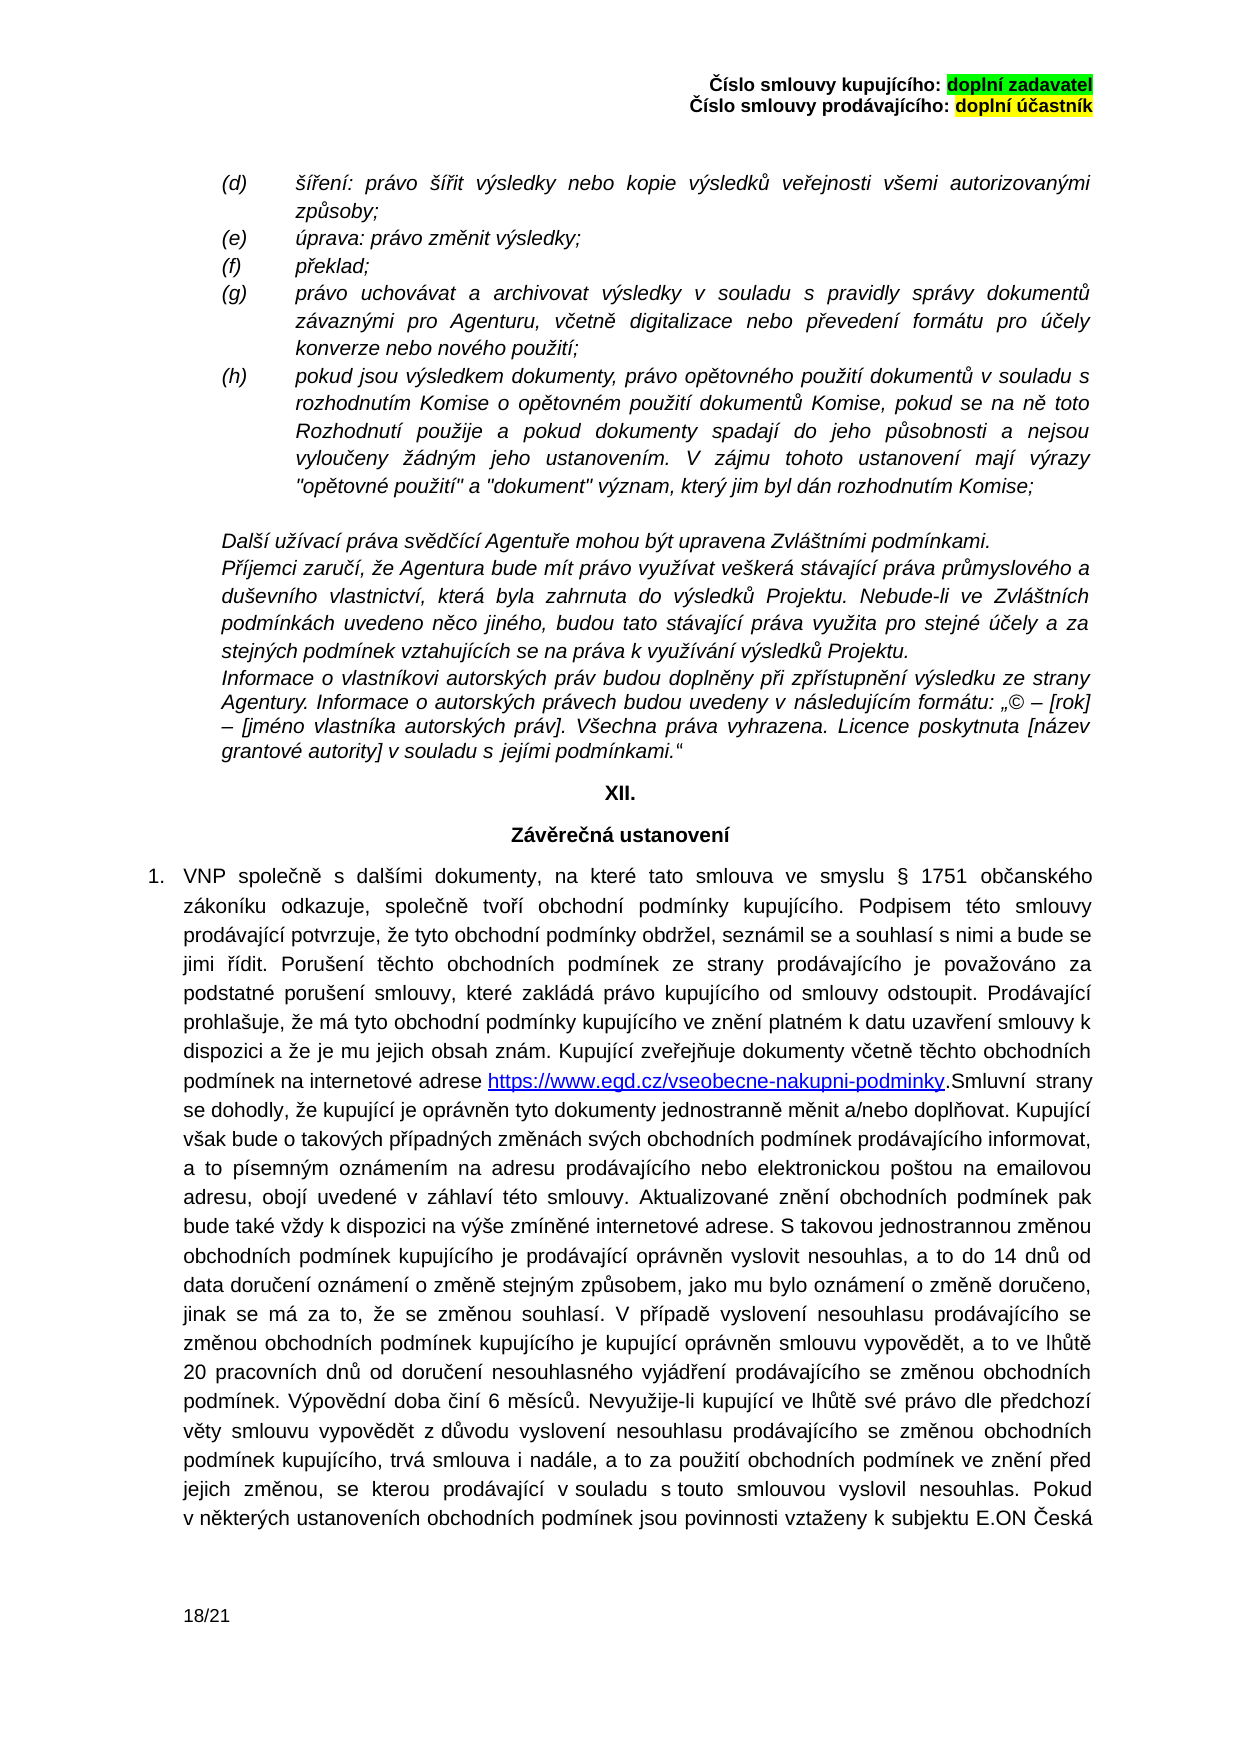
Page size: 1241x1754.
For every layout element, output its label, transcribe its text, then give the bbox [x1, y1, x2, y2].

text Příjemci zaručí, že Agentura bude mít právo využívat veškerá stávající práva průmyslového a duševního vlastnictví, která byla zahrnuta do výsledků Projektu. Nebude-li ve Zvláštních podmínkách uvedeno něco jiného, budou tato stávající práva využita pro stejné účely a za stejných podmínek vztahujících se na práva k využívání výsledků Projektu. [221, 556, 1093, 662]
list právo uchovávat a archivovat výsledky v souladu s pravidly správy dokumentů závaznými pro Agenturu, včetně digitalizace nebo převedení formátu pro účely konverze nebo nového použití; [222, 281, 1093, 360]
text XII. [148, 776, 1093, 805]
text Další užívací práva svědčící Agentuře mohou být upravena Zvláštními podmínkami. [148, 528, 1093, 552]
list překlad; [222, 253, 1093, 277]
text Informace o vlastníkovi autorských práv budou doplněny při zpřístupnění výsledku ze strany Agentury. Informace o autorských právech budou uvedeny v následujícím formátu: „© – [rok] – [jméno vlastníka autorských práv]. Všechna práva vyhrazena. Licence poskytnuta [název grantové autority] v souladu s jejími podmínkami.“ [221, 666, 1093, 763]
list úprava: právo změnit výsledky; [222, 226, 1093, 250]
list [148, 859, 1093, 1530]
list šíření: právo šířit výsledky nebo kopie výsledků veřejnosti všemi autorizovanými způsoby; [222, 171, 1093, 222]
list pokud jsou výsledkem dokumenty, právo opětovného použití dokumentů v souladu s rozhodnutím Komise o opětovném použití dokumentů Komise, pokud se na ně toto Rozhodnutí použije a pokud dokumenty spadají do jeho působnosti a nejsou vyloučeny žádným jeho ustanovením. V zájmu tohoto ustanovení mají výrazy "opětovné použití" a "dokument" význam, který jim byl dán rozhodnutím Komise; [222, 363, 1093, 497]
text Závěrečná ustanovení [148, 817, 1093, 847]
